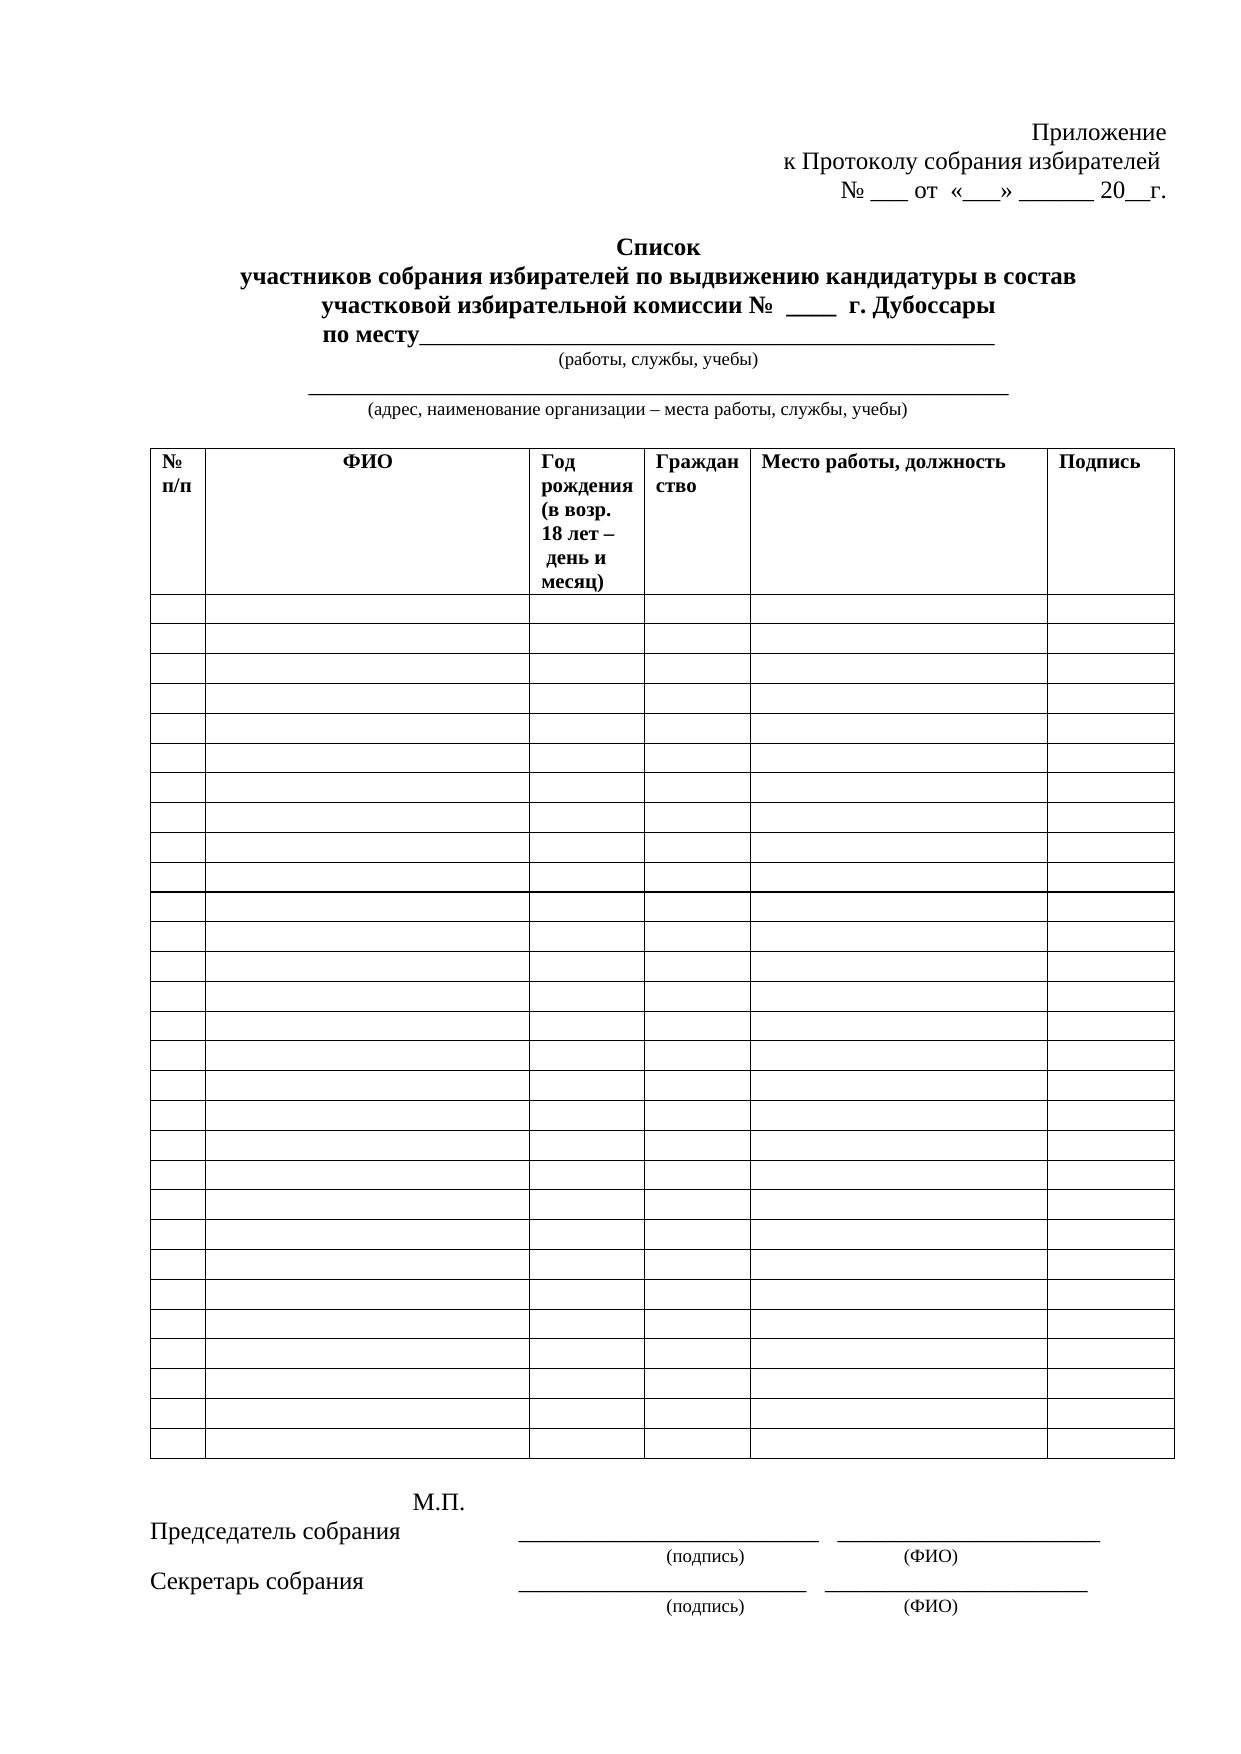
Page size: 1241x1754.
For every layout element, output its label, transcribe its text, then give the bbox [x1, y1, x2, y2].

table_cell [530, 1190, 644, 1219]
table_cell [1048, 1399, 1174, 1428]
text к Протоколу собрания избирателей № ___ от «___» ______ 20__г. [150, 146, 1167, 204]
table_cell [151, 1131, 205, 1159]
table_cell [1048, 833, 1174, 862]
table_cell [151, 1339, 205, 1368]
table_cell [1048, 1012, 1174, 1040]
table_cell [751, 684, 1047, 713]
table_cell [206, 1399, 529, 1428]
table_cell [530, 893, 644, 921]
table_cell [530, 1250, 644, 1279]
table_cell [645, 1012, 750, 1040]
table_cell [751, 654, 1047, 683]
table_cell [151, 1250, 205, 1279]
table_cell [206, 922, 529, 951]
text Приложение [150, 117, 1167, 146]
table_cell [206, 595, 529, 623]
table_cell [751, 1131, 1047, 1159]
table_cell [1048, 684, 1174, 713]
table_cell [751, 833, 1047, 862]
table_cell [530, 952, 644, 981]
table_cell [645, 863, 750, 891]
table_cell [206, 654, 529, 683]
table_cell [206, 1041, 529, 1070]
table_cell [206, 1161, 529, 1189]
table_cell [206, 952, 529, 981]
table_cell [151, 1190, 205, 1219]
table_cell [530, 1071, 644, 1100]
table_cell [751, 624, 1047, 653]
table_cell [206, 803, 529, 832]
table_cell [1048, 744, 1174, 772]
table_cell [751, 1429, 1047, 1457]
table_cell [645, 624, 750, 653]
table_cell [751, 1041, 1047, 1070]
table_cell [751, 803, 1047, 832]
table_cell [151, 1429, 205, 1457]
table_cell [1048, 922, 1174, 951]
table_cell [1048, 1071, 1174, 1100]
text участников собрания избирателей по выдвижению кандидатуры в состав [150, 261, 1167, 290]
table_cell [751, 1161, 1047, 1189]
table_cell [645, 1131, 750, 1159]
table_cell [530, 1339, 644, 1368]
table_cell [645, 1280, 750, 1308]
table_cell [1048, 863, 1174, 891]
table_cell [751, 1399, 1047, 1428]
text (подпись) (ФИО) [150, 1595, 1167, 1617]
table_cell [645, 1101, 750, 1130]
table_cell [530, 1280, 644, 1308]
table_cell [151, 893, 205, 921]
table_cell [151, 1012, 205, 1040]
table_cell [206, 863, 529, 891]
table_cell [645, 1190, 750, 1219]
table_cell [645, 1071, 750, 1100]
table_cell [151, 773, 205, 802]
text ________________________________________________________ [150, 369, 1167, 398]
table_cell [530, 1131, 644, 1159]
table_cell [151, 922, 205, 951]
table_cell [206, 1131, 529, 1159]
table_cell [751, 1012, 1047, 1040]
table_cell [151, 1310, 205, 1338]
table_header Год рождения (в возр. 18 лет – день и месяц) [530, 449, 644, 593]
table_cell [206, 773, 529, 802]
table_cell [751, 1369, 1047, 1398]
text Председатель собрания ________________________ _____________________ [150, 1516, 1167, 1545]
table_cell [645, 982, 750, 1011]
table_cell [206, 1429, 529, 1457]
table_cell [530, 1429, 644, 1457]
table_cell [206, 982, 529, 1011]
table_cell [751, 1310, 1047, 1338]
table_cell [151, 952, 205, 981]
table_cell [530, 624, 644, 653]
table_cell [151, 1071, 205, 1100]
table_cell [206, 1101, 529, 1130]
table_cell [530, 744, 644, 772]
table_cell [751, 952, 1047, 981]
table_header Место работы, должность [751, 449, 1047, 593]
table_cell [530, 595, 644, 623]
table_cell [151, 982, 205, 1011]
table_cell [645, 1220, 750, 1249]
table_cell [1048, 1250, 1174, 1279]
table_cell [751, 982, 1047, 1011]
table_cell [151, 1220, 205, 1249]
table_cell [645, 1429, 750, 1457]
table_cell [1048, 1339, 1174, 1368]
table_cell [751, 922, 1047, 951]
table_cell [151, 1101, 205, 1130]
table_cell [645, 1041, 750, 1070]
table_cell [530, 1161, 644, 1189]
table_cell [751, 893, 1047, 921]
table_cell [1048, 1369, 1174, 1398]
table_cell [1048, 982, 1174, 1011]
table_cell [206, 1250, 529, 1279]
table_cell [206, 893, 529, 921]
table_cell [530, 714, 644, 742]
table_cell [206, 684, 529, 713]
table_cell [206, 714, 529, 742]
table_cell [645, 1310, 750, 1338]
table_cell [151, 1369, 205, 1398]
table_cell [530, 1399, 644, 1428]
table_cell [151, 654, 205, 683]
table_cell [1048, 1041, 1174, 1070]
table_cell [530, 654, 644, 683]
table_cell [751, 863, 1047, 891]
table_cell [1048, 1310, 1174, 1338]
table_header № п/п [151, 449, 205, 593]
table_cell [151, 714, 205, 742]
table_cell [151, 1161, 205, 1189]
table_cell [751, 1220, 1047, 1249]
text Секретарь собрания _______________________ _____________________ [150, 1566, 1167, 1595]
text по месту______________________________________________ [150, 319, 1167, 347]
table_cell [1048, 714, 1174, 742]
table_cell [530, 982, 644, 1011]
table_cell [751, 1071, 1047, 1100]
table_cell [151, 833, 205, 862]
table_cell [1048, 1161, 1174, 1189]
table_cell [206, 1369, 529, 1398]
table_cell [1048, 1190, 1174, 1219]
table_cell [645, 1399, 750, 1428]
text М.П. [150, 1487, 1167, 1516]
table_cell [645, 654, 750, 683]
table_cell [151, 744, 205, 772]
table_cell [151, 1280, 205, 1308]
table_cell [751, 1280, 1047, 1308]
table_cell [206, 1280, 529, 1308]
table_cell [645, 773, 750, 802]
table_cell [530, 1012, 644, 1040]
table_cell [206, 1190, 529, 1219]
table_cell [1048, 1131, 1174, 1159]
table_cell [206, 833, 529, 862]
text участковой избирательной комиссии № ____ г. Дубоссары [150, 290, 1167, 319]
table_cell [530, 1101, 644, 1130]
table_cell [206, 1012, 529, 1040]
table_cell [751, 1250, 1047, 1279]
table_cell [751, 595, 1047, 623]
table_cell [1048, 893, 1174, 921]
table_cell [645, 714, 750, 742]
table_cell [151, 624, 205, 653]
table_cell [751, 1101, 1047, 1130]
text (работы, службы, учебы) [150, 347, 1167, 369]
table_cell [645, 952, 750, 981]
table_cell [530, 1369, 644, 1398]
text (подпись) (ФИО) [150, 1545, 1167, 1566]
table_cell [645, 595, 750, 623]
table_header Подпись [1048, 449, 1174, 593]
table_cell [1048, 595, 1174, 623]
table_cell [645, 1250, 750, 1279]
table_cell [530, 684, 644, 713]
table_cell [530, 803, 644, 832]
table_cell [530, 833, 644, 862]
table_cell [645, 922, 750, 951]
table_cell [206, 744, 529, 772]
table_cell [1048, 1101, 1174, 1130]
table_cell [1048, 1429, 1174, 1457]
table_cell [151, 863, 205, 891]
table_header Граждан ство [645, 449, 750, 593]
table_cell [206, 1339, 529, 1368]
table_cell [151, 595, 205, 623]
table_cell [751, 714, 1047, 742]
table_cell [206, 624, 529, 653]
table_cell [645, 1161, 750, 1189]
table_cell [530, 773, 644, 802]
table_cell [645, 1339, 750, 1368]
table_cell [151, 1041, 205, 1070]
table_cell [1048, 654, 1174, 683]
table_cell [151, 1399, 205, 1428]
table_cell [530, 863, 644, 891]
table_cell [751, 1190, 1047, 1219]
table_cell [206, 1220, 529, 1249]
table_cell [1048, 773, 1174, 802]
table_cell [530, 922, 644, 951]
table_cell [645, 893, 750, 921]
table_cell [530, 1310, 644, 1338]
table_cell [1048, 1220, 1174, 1249]
table_header ФИО [206, 449, 529, 593]
table_cell [1048, 624, 1174, 653]
table_cell [1048, 952, 1174, 981]
table_cell [530, 1041, 644, 1070]
table_cell [206, 1310, 529, 1338]
table_cell [151, 803, 205, 832]
table_cell [751, 744, 1047, 772]
table_cell [751, 1339, 1047, 1368]
table_cell [1048, 1280, 1174, 1308]
table_cell [645, 744, 750, 772]
text (адрес, наименование организации – места работы, службы, учебы) [150, 398, 1167, 419]
table_cell [645, 684, 750, 713]
table_cell [645, 833, 750, 862]
table_cell [206, 1071, 529, 1100]
table_cell [751, 773, 1047, 802]
table_cell [645, 1369, 750, 1398]
text Список [150, 232, 1167, 261]
table_cell [1048, 803, 1174, 832]
table_cell [645, 803, 750, 832]
table_cell [151, 684, 205, 713]
table_cell [530, 1220, 644, 1249]
